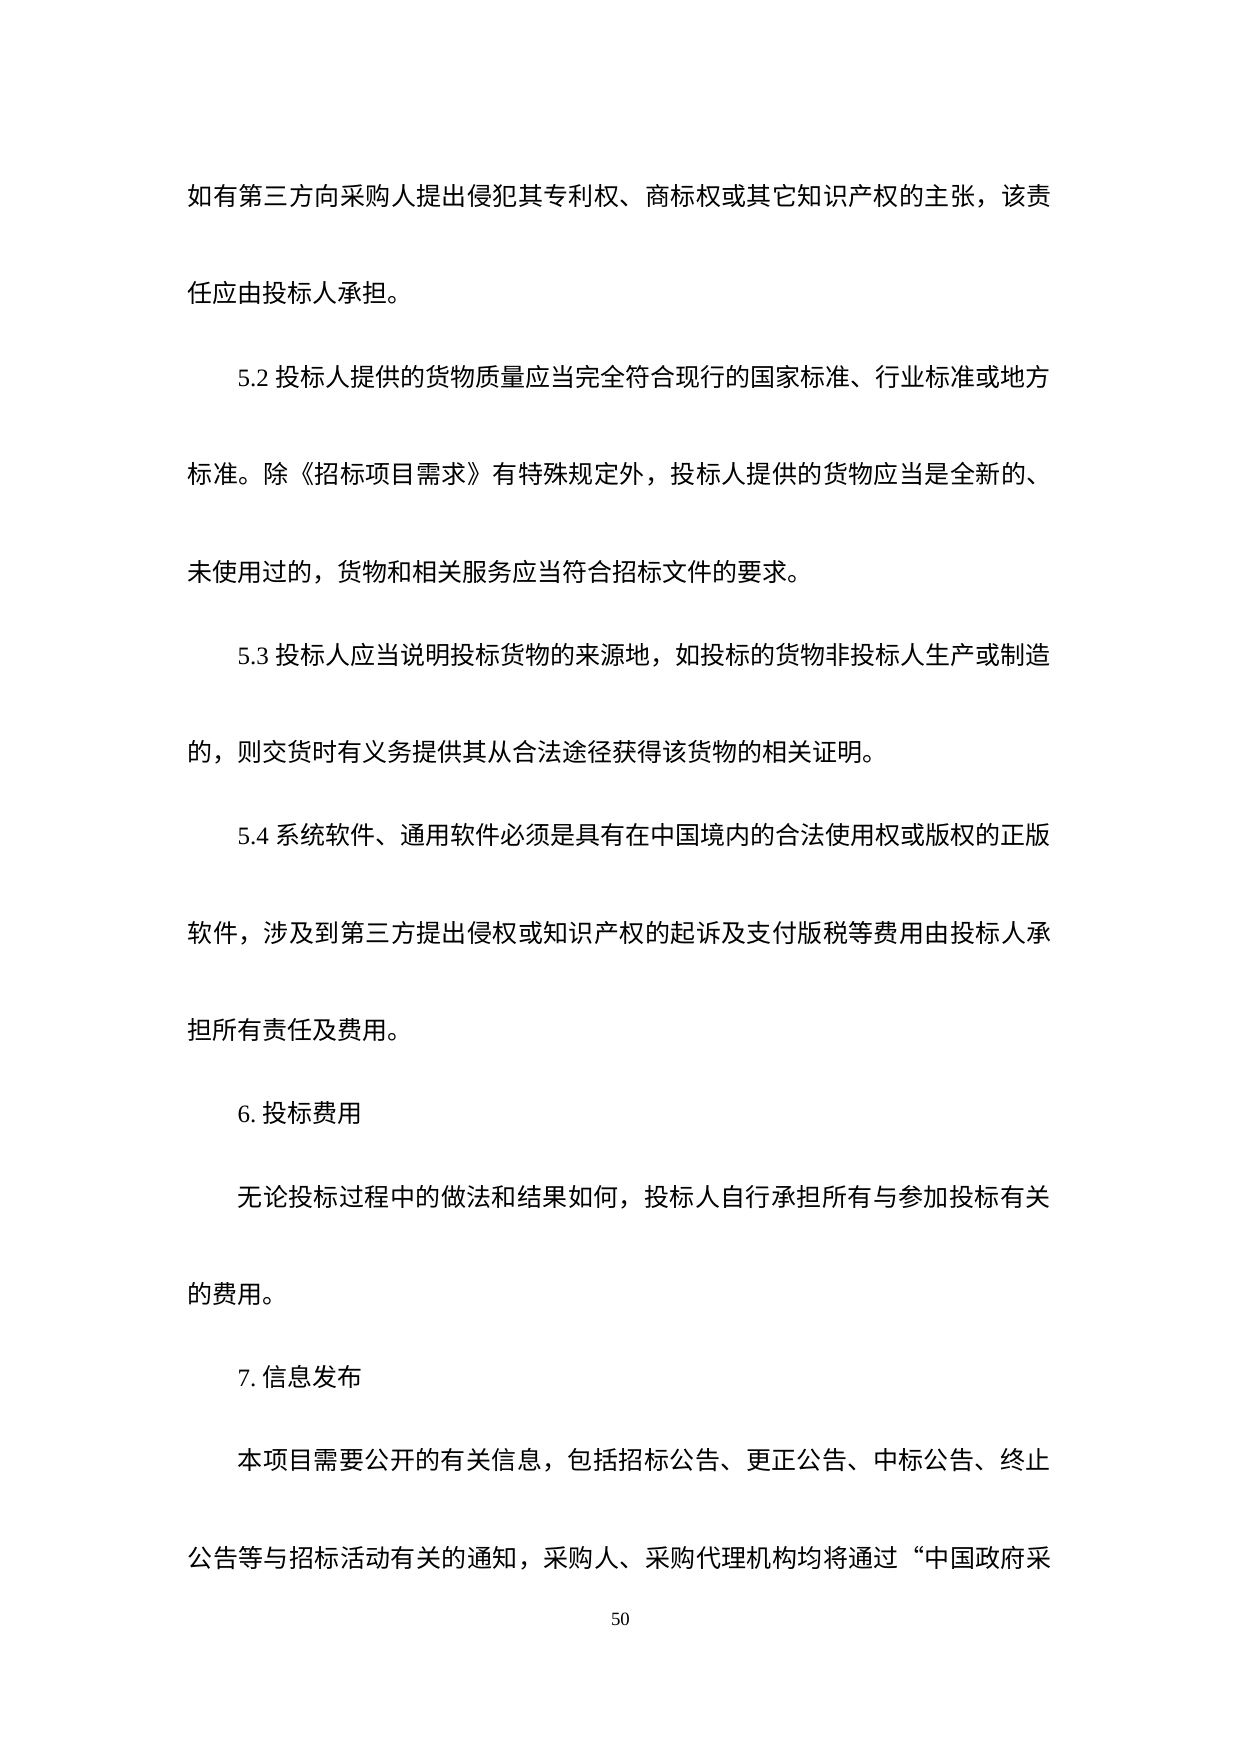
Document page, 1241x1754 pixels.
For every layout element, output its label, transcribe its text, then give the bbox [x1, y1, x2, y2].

text 5.2 投标人提供的货物质量应当完全符合现行的国家标准、行业标准或地方标准。除《招标项目需求》有特殊规定外，投标人提供的货物应当是全新的、未使用过的，货物和相关服务应当符合招标文件的要求。 [187, 343, 1053, 603]
text 5.4 系统软件、通用软件必须是具有在中国境内的合法使用权或版权的正版软件，涉及到第三方提出侵权或知识产权的起诉及支付版税等费用由投标人承担所有责任及费用。 [187, 801, 1053, 1061]
text 6. 投标费用 [187, 1079, 1053, 1144]
text 5.3 投标人应当说明投标货物的来源地，如投标的货物非投标人生产或制造的，则交货时有义务提供其从合法途径获得该货物的相关证明。 [187, 621, 1053, 783]
text 无论投标过程中的做法和结果如何，投标人自行承担所有与参加投标有关的费用。 [187, 1163, 1053, 1325]
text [187, 162, 1053, 324]
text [187, 1426, 1053, 1589]
text 7. 信息发布 [187, 1343, 1053, 1408]
